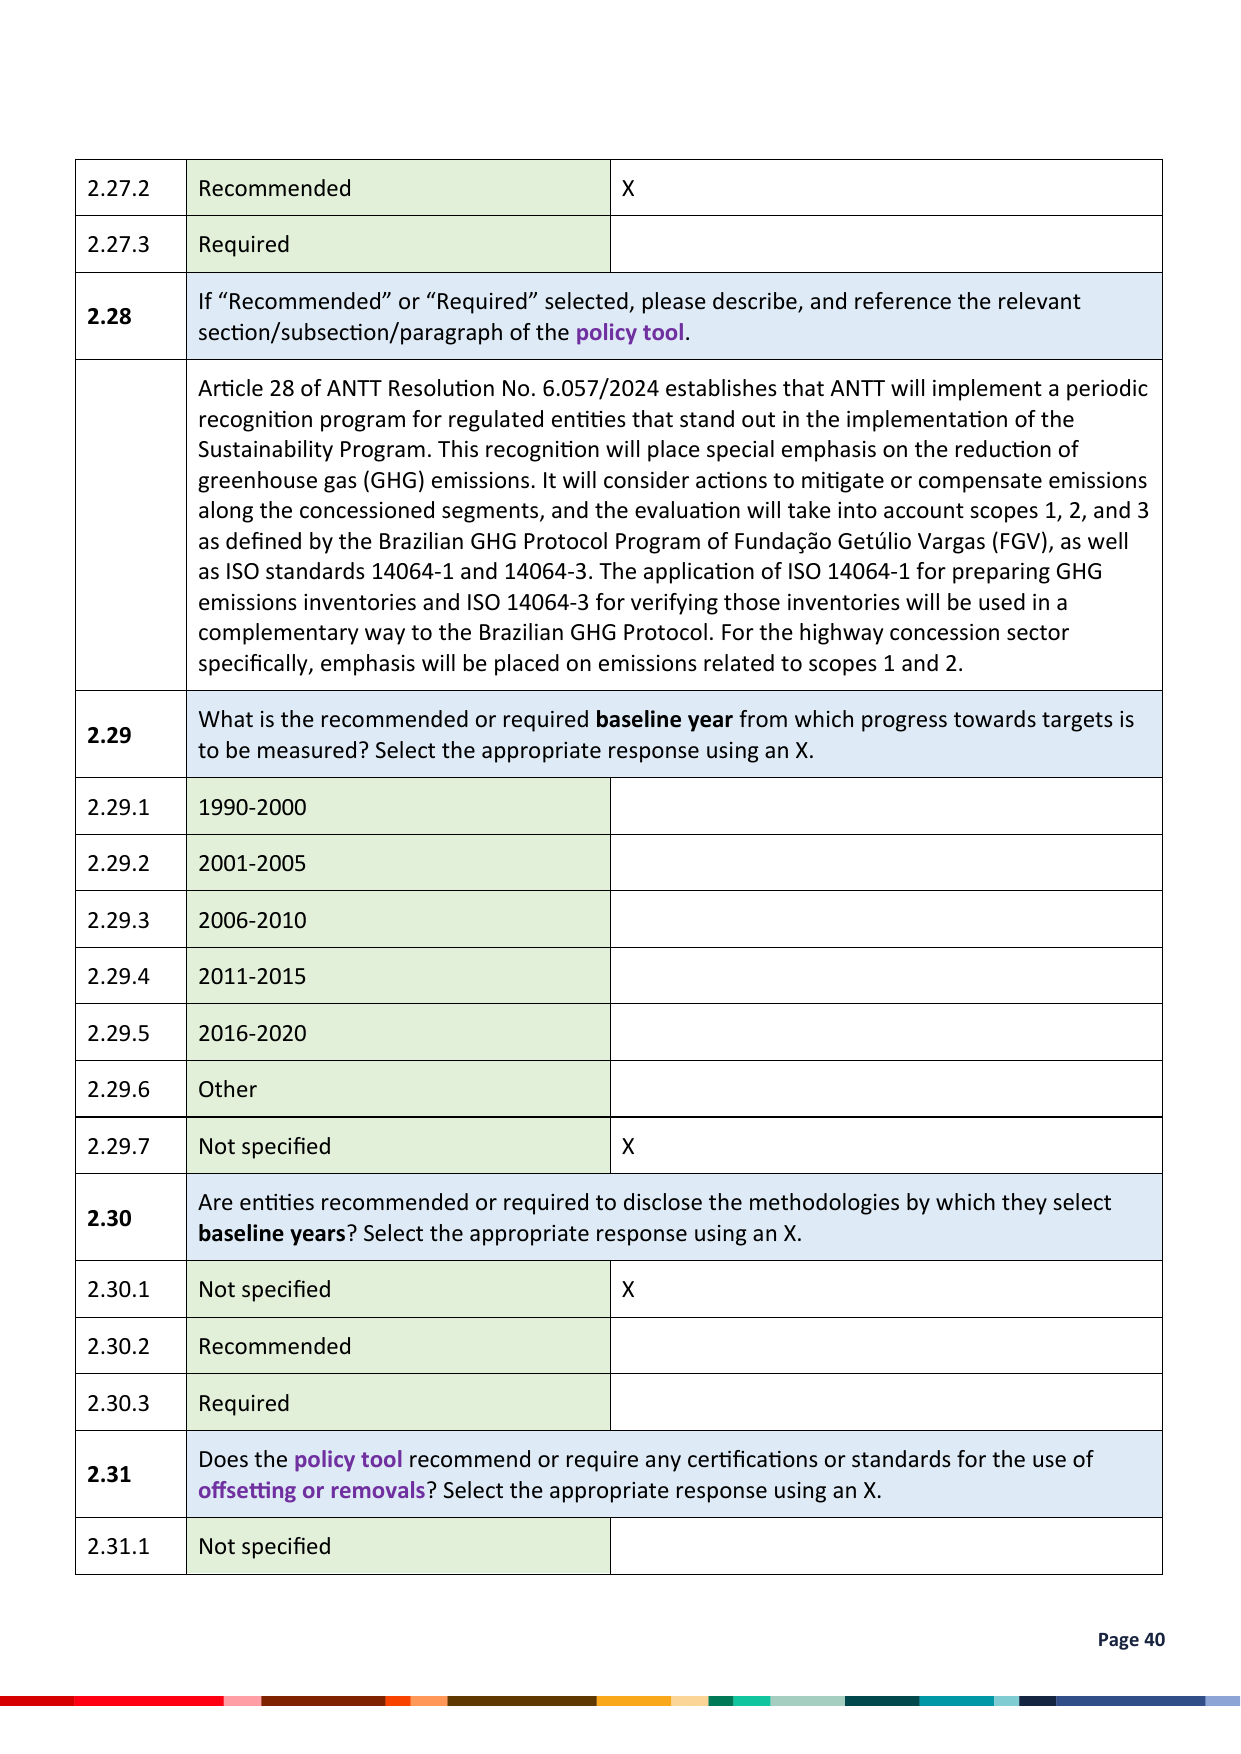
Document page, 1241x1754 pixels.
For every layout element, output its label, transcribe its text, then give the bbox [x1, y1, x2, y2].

table_cell 2.31 [76, 1431, 186, 1517]
table_cell Not specified [187, 1261, 610, 1317]
table_cell 1990-2000 [187, 778, 610, 834]
table_cell 2.30 [76, 1174, 186, 1260]
picture [0, 1696, 1241, 1706]
table_cell 2.30.1 [76, 1261, 186, 1317]
table_cell Required [187, 216, 610, 272]
table_cell 2.29.5 [76, 1004, 186, 1060]
table_cell 2.30.2 [76, 1318, 186, 1373]
table_cell [611, 1318, 1162, 1373]
table_cell Are entities recommended or required to disclose the methodologies by which they select baseline years? Select the appropriate response using an X. [187, 1174, 1162, 1260]
table_cell 2.31.1 [76, 1518, 186, 1573]
table_cell Required [187, 1374, 610, 1430]
table_cell [611, 1061, 1162, 1116]
table_cell [611, 948, 1162, 1003]
table_cell [611, 1374, 1162, 1430]
table_cell 2.29.2 [76, 835, 186, 890]
table_cell X [611, 160, 1162, 215]
table_cell [611, 778, 1162, 834]
table_cell 2.29.3 [76, 891, 186, 947]
table_cell Does the policy tool recommend or require any certifications or standards for the use of offsetting or removals? Select the appropriate response using an X. [187, 1431, 1162, 1517]
table_cell 2016-2020 [187, 1004, 610, 1060]
table_cell 2.29.7 [76, 1118, 186, 1173]
table_cell 2.28 [76, 273, 186, 359]
table_cell 2.29.4 [76, 948, 186, 1003]
table_cell 2.29.6 [76, 1061, 186, 1116]
table_cell [76, 360, 186, 690]
table_cell If “Recommended” or “Required” selected, please describe, and reference the relevant section/subsection/paragraph of the policy tool. [187, 273, 1162, 359]
table_cell [611, 1004, 1162, 1060]
table_cell Not specified [187, 1118, 610, 1173]
table_cell 2001-2005 [187, 835, 610, 890]
table_cell Recommended [187, 160, 610, 215]
table_cell 2.29 [76, 691, 186, 777]
table_cell 2011-2015 [187, 948, 610, 1003]
table_cell [611, 1518, 1162, 1573]
table_cell 2.30.3 [76, 1374, 186, 1430]
table_cell Article 28 of ANTT Resolution No. 6.057/2024 establishes that ANTT will implement a periodic recognition program for regulated entities that stand out in the implementation of the Sustainability Program. This recognition will place special emphasis on the reduction of greenhouse gas (GHG) emissions. It will consider actions to mitigate or compensate emissions along the concessioned segments, and the evaluation will take into account scopes 1, 2, and 3 as defined by the Brazilian GHG Protocol Program of Fundação Getúlio Vargas (FGV), as well as ISO standards 14064-1 and 14064-3. The application of ISO 14064-1 for preparing GHG emissions inventories and ISO 14064-3 for verifying those inventories will be used in a complementary way to the Brazilian GHG Protocol. For the highway concession sector specifically, emphasis will be placed on emissions related to scopes 1 and 2. [187, 360, 1162, 690]
table_cell [611, 835, 1162, 890]
table_cell [611, 891, 1162, 947]
table_cell X [611, 1118, 1162, 1173]
table_cell 2006-2010 [187, 891, 610, 947]
table_cell [611, 216, 1162, 272]
table_cell X [611, 1261, 1162, 1317]
table_cell What is the recommended or required baseline year from which progress towards targets is to be measured? Select the appropriate response using an X. [187, 691, 1162, 777]
table_cell Not specified [187, 1518, 610, 1573]
table_cell 2.27.2 [76, 160, 186, 215]
table_cell 2.27.3 [76, 216, 186, 272]
table_cell 2.29.1 [76, 778, 186, 834]
table_cell Other [187, 1061, 610, 1116]
table_cell Recommended [187, 1318, 610, 1373]
